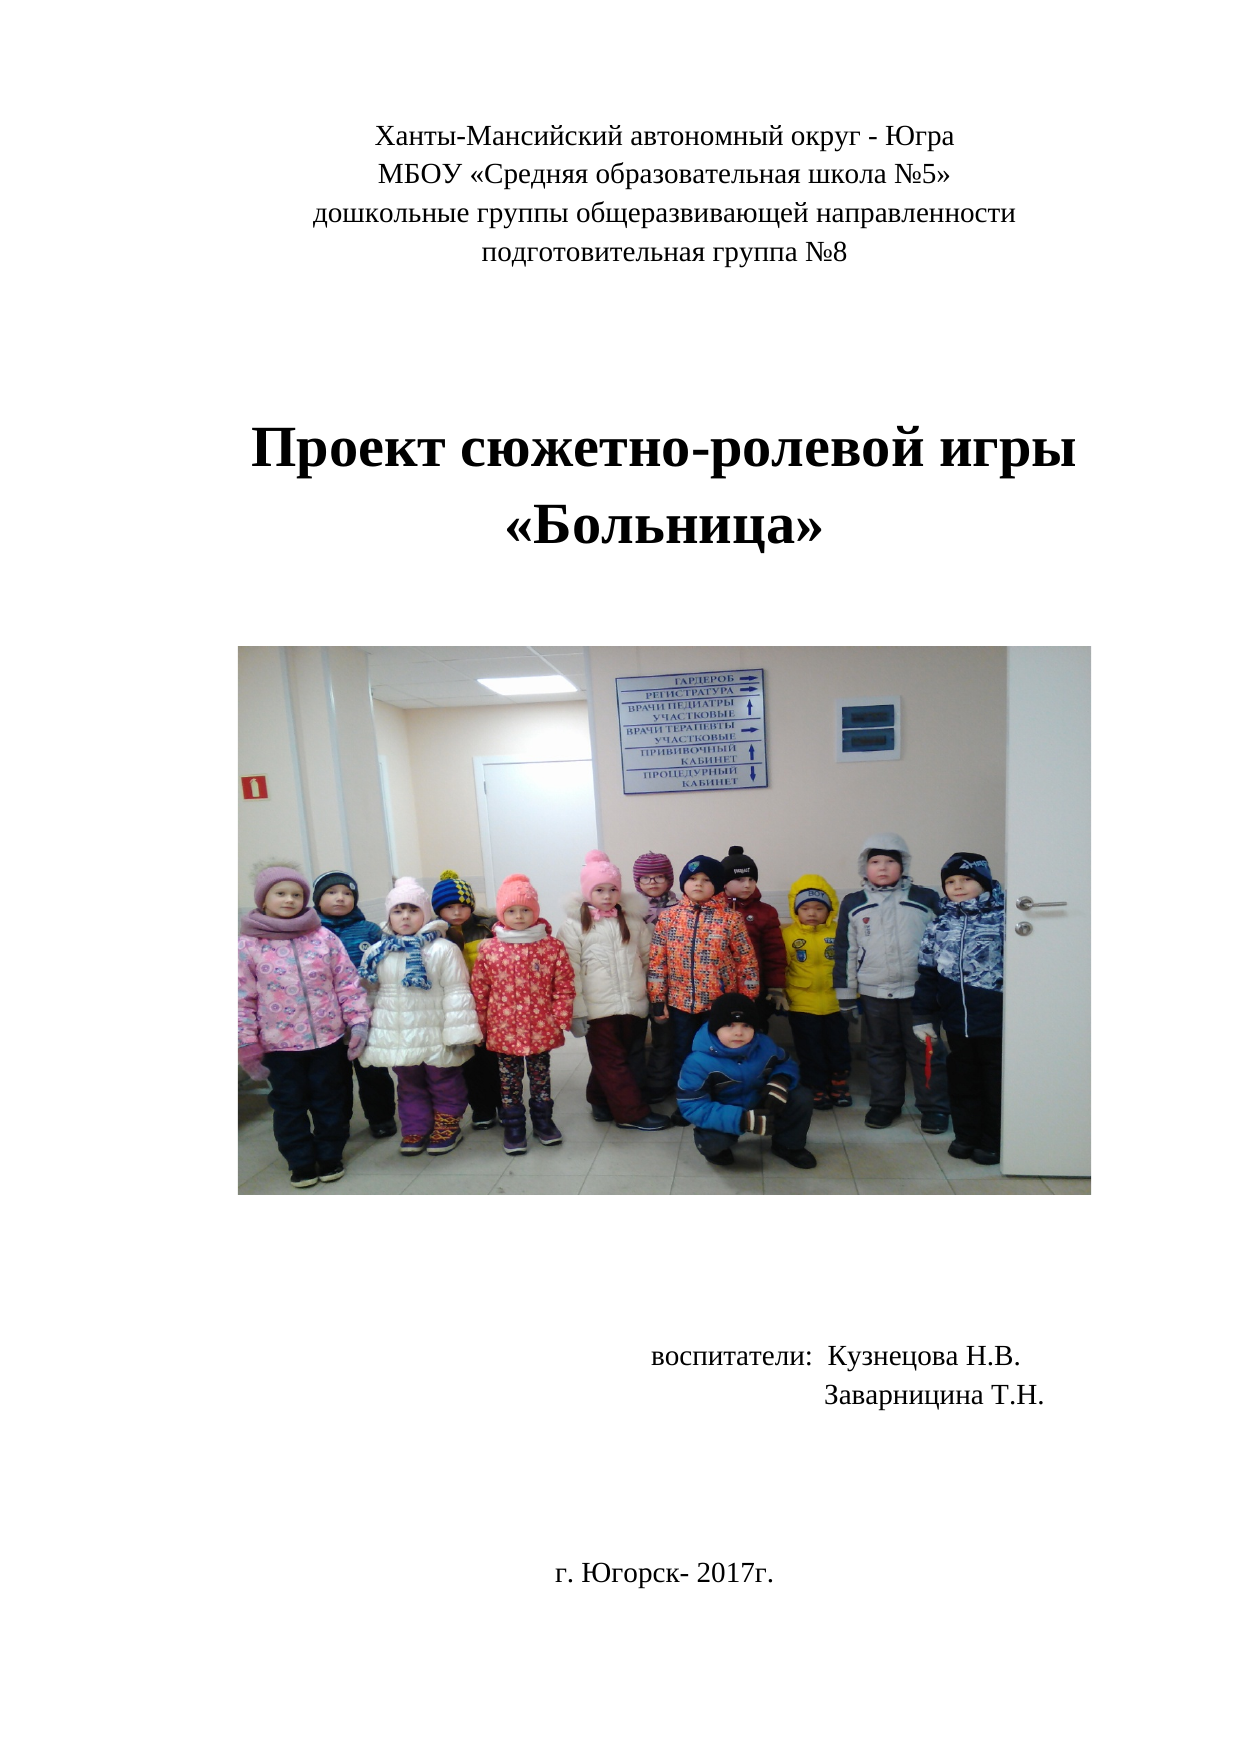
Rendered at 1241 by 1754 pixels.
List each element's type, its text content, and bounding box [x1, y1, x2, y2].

text Ханты-Мансийский автономный округ - Югра МБОУ «Средняя образовательная школа №5» дошкольные группы общеразвивающей направленности подготовительная группа №8 [177, 118, 1152, 267]
text Проект сюжетно-ролевой игры «Больница» [177, 412, 1152, 556]
picture [237, 646, 1092, 1195]
text г. Югорск- 2017г. [177, 1555, 1152, 1589]
text воспитатели: Кузнецова Н.В. Заварницина Т.Н. [177, 1338, 1152, 1411]
